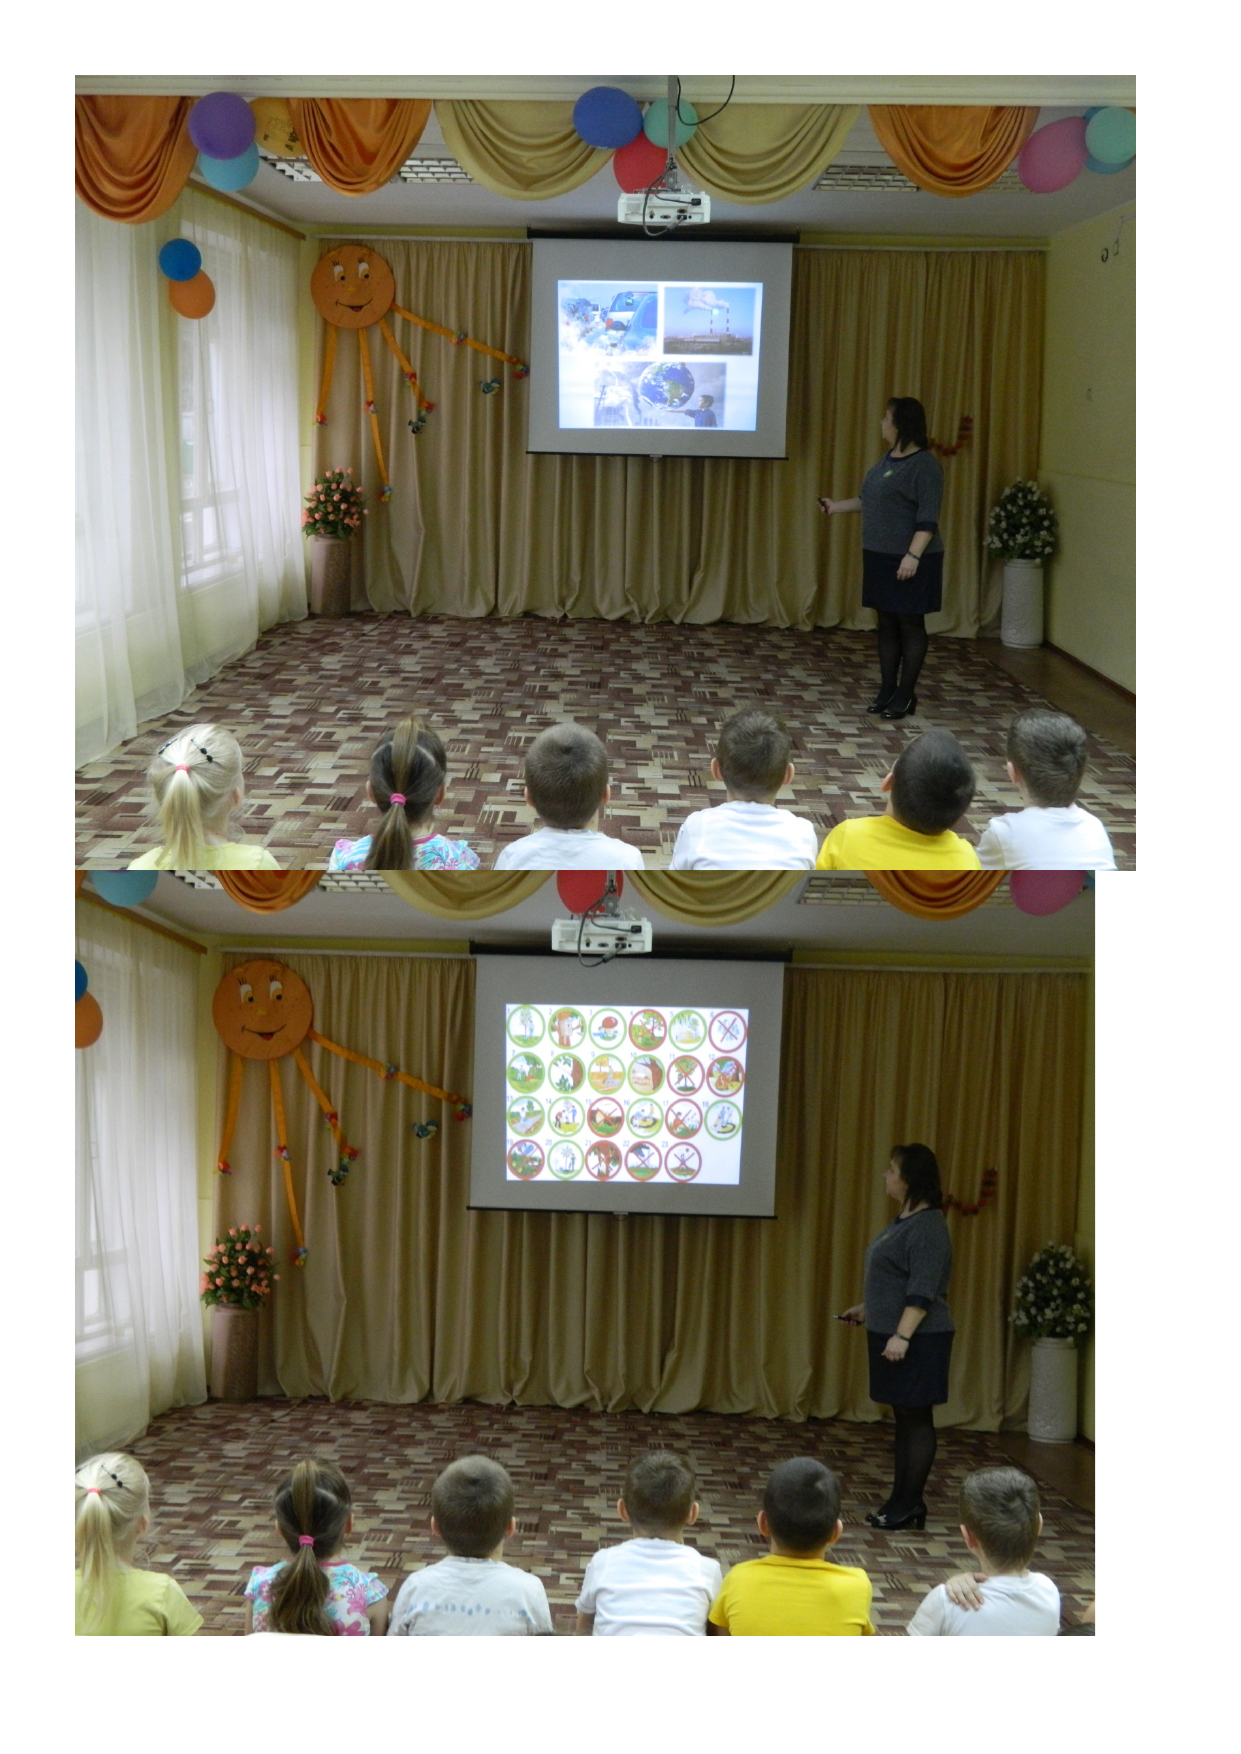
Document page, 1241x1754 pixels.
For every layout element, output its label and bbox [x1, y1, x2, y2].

picture [75, 75, 1136, 1636]
